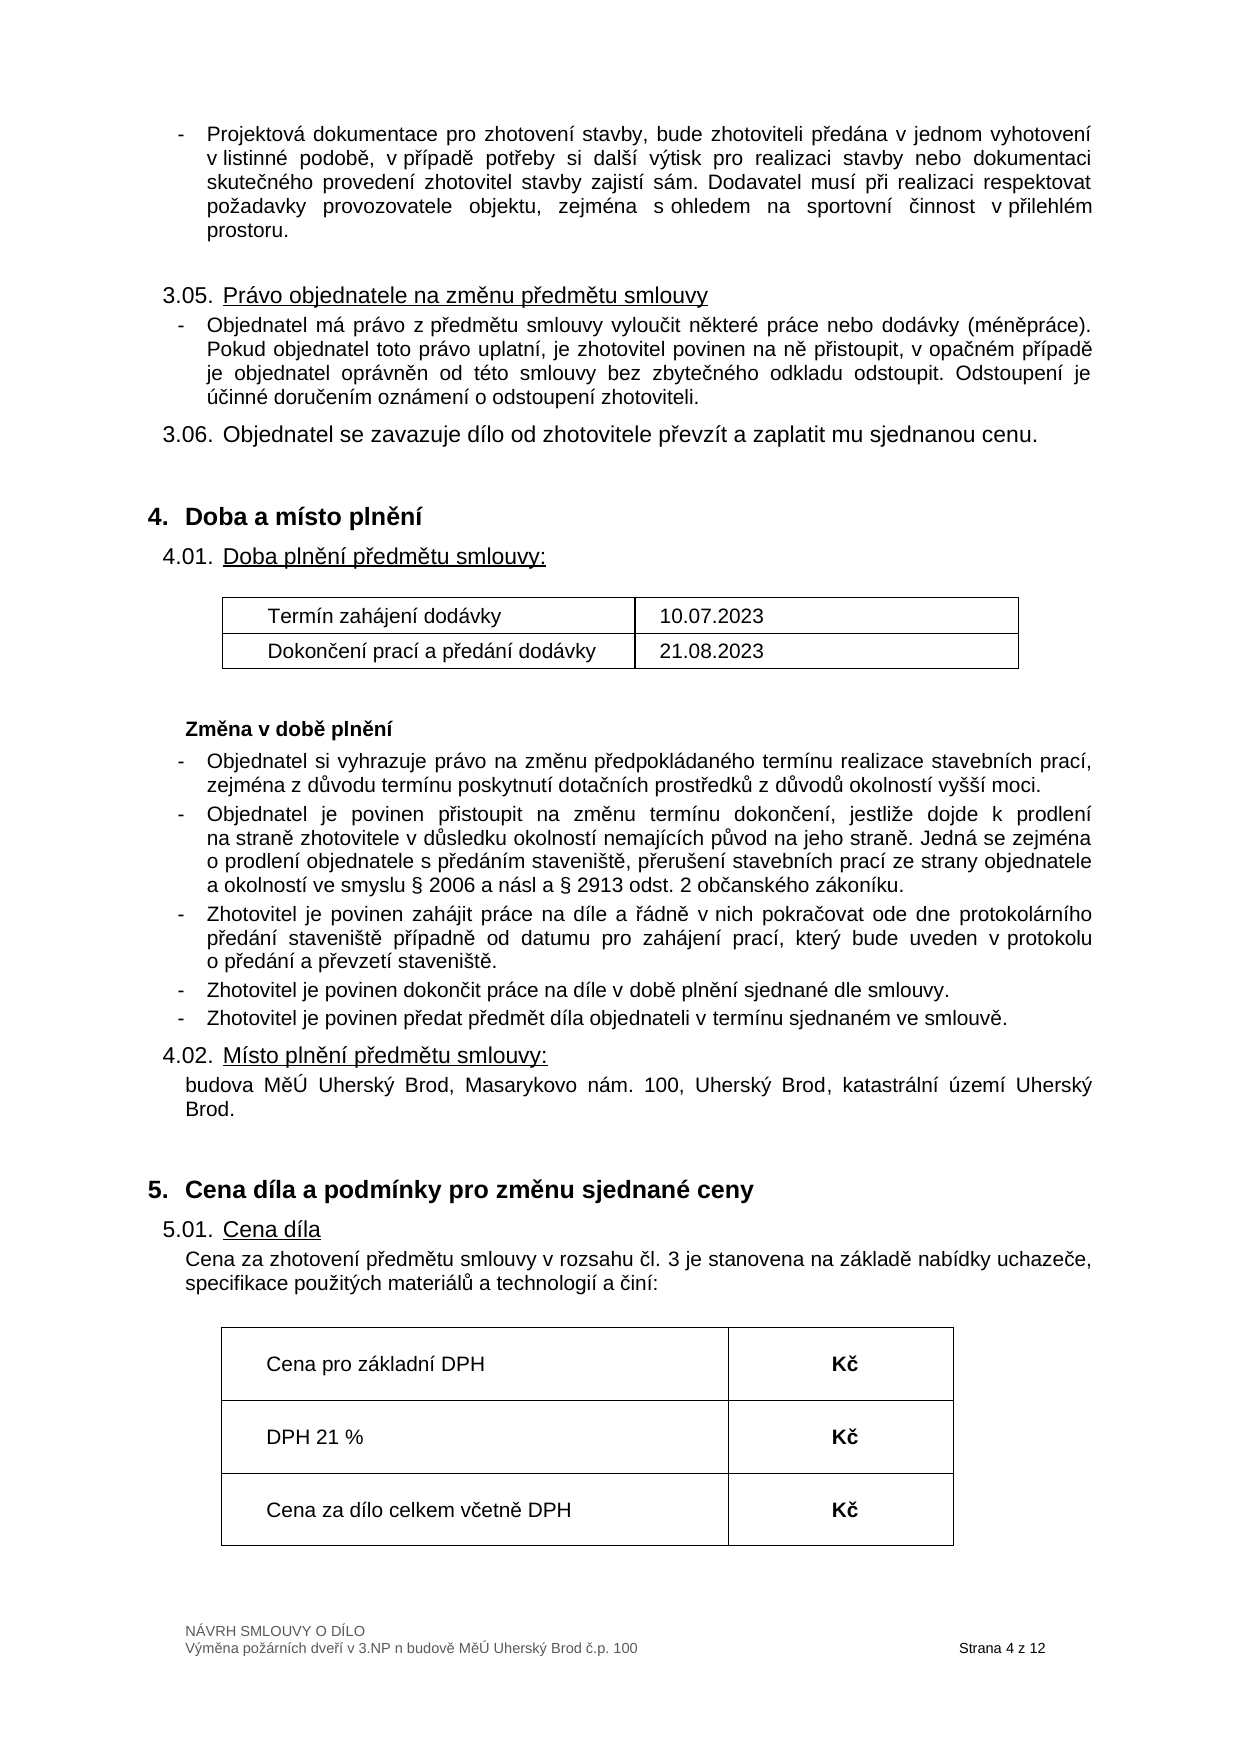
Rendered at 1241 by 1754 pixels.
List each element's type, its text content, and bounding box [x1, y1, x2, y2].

subtitle Místo plnění předmětu smlouvy: [162, 1042, 1093, 1068]
subtitle Doba plnění předmětu smlouvy: [162, 543, 1093, 569]
table_cell Kč [729, 1474, 953, 1545]
text Projektová dokumentace pro zhotovení stavby, bude zhotoviteli předána v jednom vyhotovení v listinné podobě, v případě potřeby si další výtisk pro realizaci stavby nebo dokumentaci skutečného provedení zhotovitel stavby zajistí sám. Dodavatel musí při realizaci respektovat požadavky provozovatele objektu, zejména s ohledem na sportovní činnost v přilehlém prostoru. [177, 122, 1093, 241]
subtitle Doba a místo plnění [148, 501, 1093, 530]
text Objednatel si vyhrazuje právo na změnu předpokládaného termínu realizace stavebních prací, zejména z důvodu termínu poskytnutí dotačních prostředků z důvodů okolností vyšší moci. [177, 749, 1093, 797]
table_header Kč [729, 1328, 953, 1399]
subtitle Cena díla [162, 1216, 1093, 1242]
table_cell 21.08.2023 [636, 634, 1018, 668]
table_cell DPH 21 % [222, 1401, 728, 1472]
table_header 10.07.2023 [636, 598, 1018, 633]
text Zhotovitel je povinen předat předmět díla objednateli v termínu sjednaném ve smlouvě. [177, 1006, 1093, 1029]
table_cell Dokončení prací a předání dodávky [223, 634, 634, 668]
table_header Termín zahájení dodávky [223, 598, 634, 633]
text Zhotovitel je povinen zahájit práce na díle a řádně v nich pokračovat ode dne protokolárního předání staveniště případně od datumu pro zahájení prací, který bude uveden v protokolu o předání a převzetí staveniště. [177, 901, 1093, 973]
text Objednatel je povinen přistoupit na změnu termínu dokončení, jestliže dojde k prodlení na straně zhotovitele v důsledku okolností nemajících původ na jeho straně. Jedná se zejména o prodlení objednatele s předáním staveniště, přerušení stavebních prací ze strany objednatele a okolností ve smyslu § 2006 a násl a § 2913 odst. 2 občanského zákoníku. [177, 801, 1093, 897]
table_cell Cena za dílo celkem včetně DPH [222, 1474, 728, 1545]
subtitle Cena díla a podmínky pro změnu sjednané ceny [148, 1174, 1093, 1203]
table_header Cena pro základní DPH [222, 1328, 728, 1399]
subtitle Objednatel se zavazuje dílo od zhotovitele převzít a zaplatit mu sjednanou cenu. [162, 421, 1093, 447]
text Cena za zhotovení předmětu smlouvy v rozsahu čl. 3 je stanovena na základě nabídky uchazeče, specifikace použitých materiálů a technologií a činí: [185, 1246, 1093, 1294]
subtitle Právo objednatele na změnu předmětu smlouvy [162, 282, 1093, 308]
text Objednatel má právo z předmětu smlouvy vyloučit některé práce nebo dodávky (méněpráce). Pokud objednatel toto právo uplatní, je zhotovitel povinen na ně přistoupit, v opačném případě je objednatel oprávněn od této smlouvy bez zbytečného odkladu odstoupit. Odstoupení je účinné doručením oznámení o odstoupení zhotoviteli. [177, 313, 1093, 408]
table_cell Kč [729, 1401, 953, 1472]
text Zhotovitel je povinen dokončit práce na díle v době plnění sjednané dle smlouvy. [177, 977, 1093, 1001]
subtitle Změna v době plnění [185, 717, 1093, 741]
text budova MěÚ Uherský Brod, Masarykovo nám. 100, Uherský Brod, katastrální území Uherský Brod. [185, 1072, 1093, 1120]
